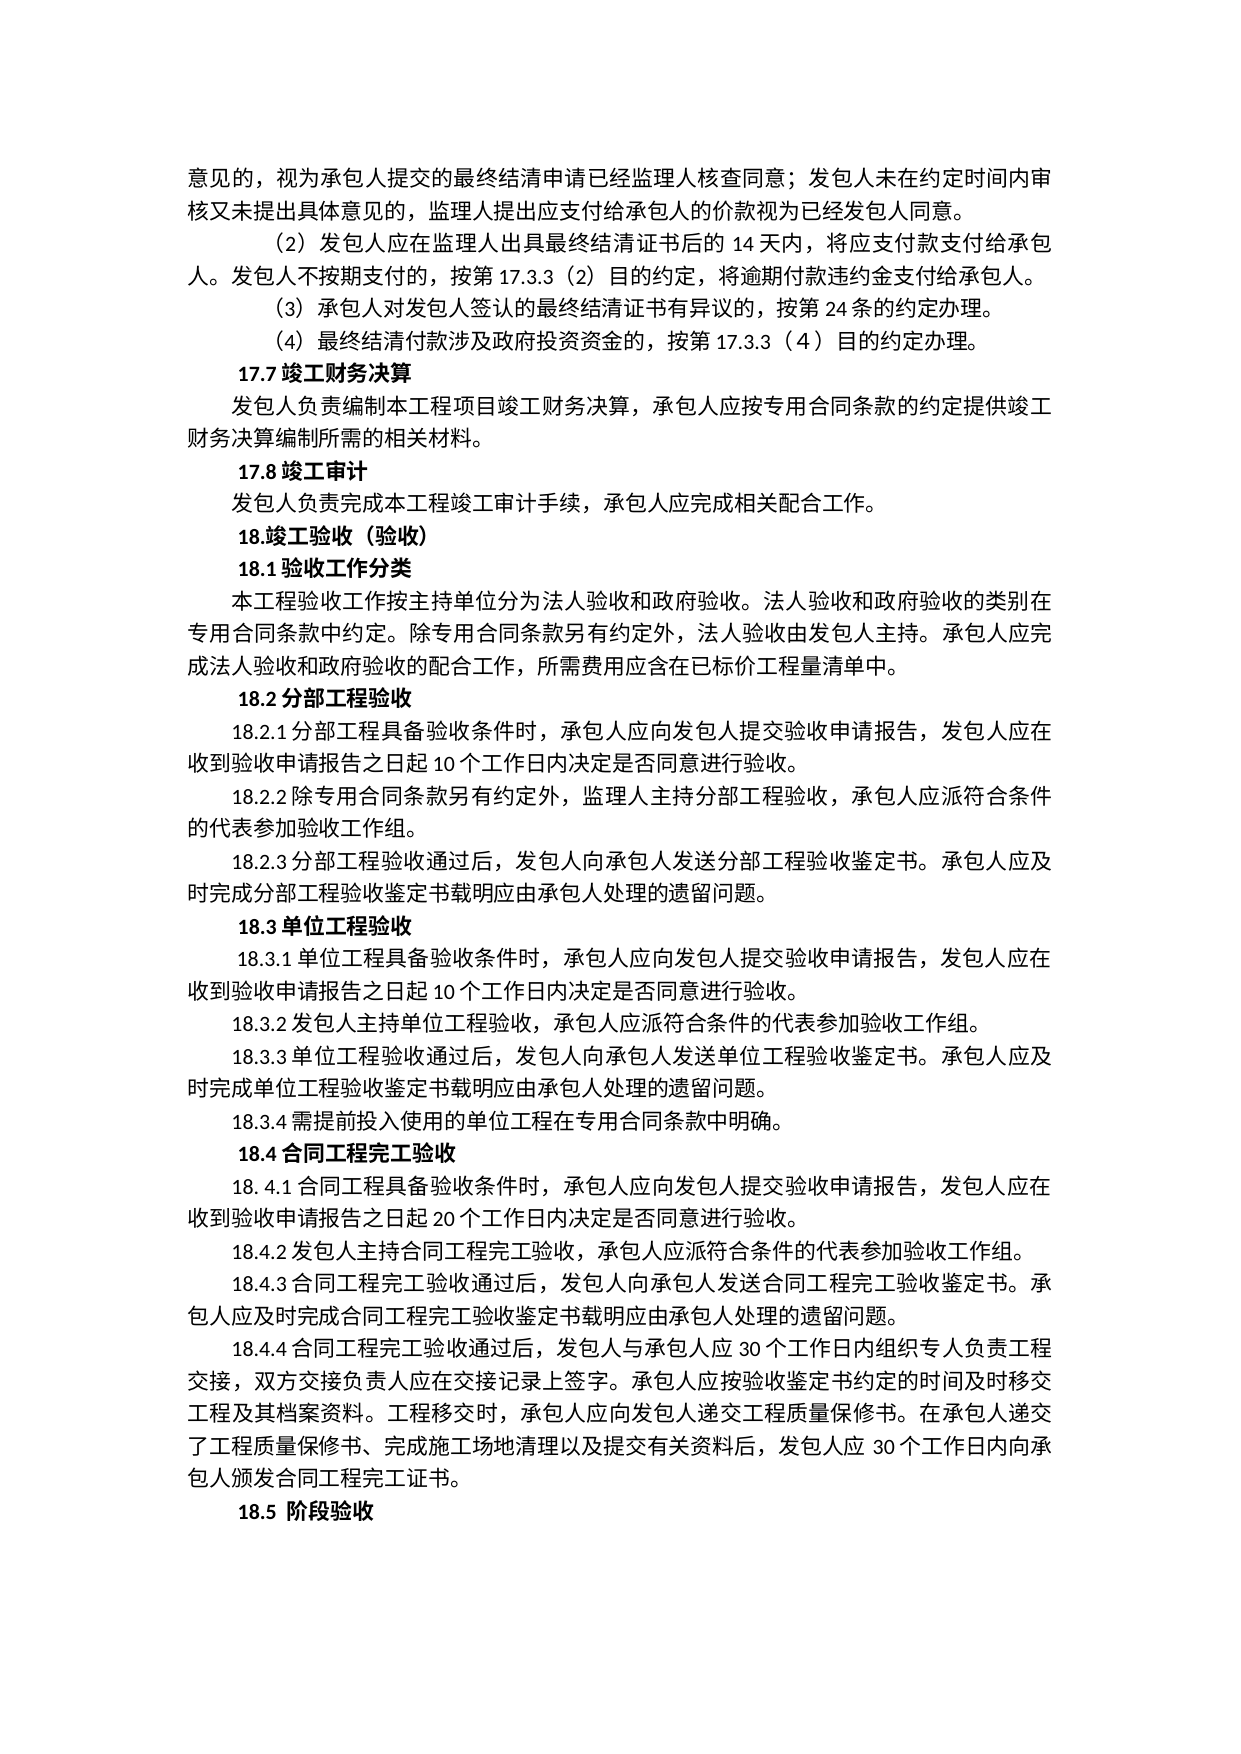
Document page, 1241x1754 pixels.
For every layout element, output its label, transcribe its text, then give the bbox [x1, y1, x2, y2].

text 17.7竣工财务决算 [187, 357, 1053, 389]
text 18. 4.1合同工程具备验收条件时，承包人应向发包人提交验收申请报告，发包人应在收到验收申请报告之日起20个工作日内决定是否同意进行验收。 [187, 1169, 1053, 1234]
text 18.3.2发包人主持单位工程验收，承包人应派符合条件的代表参加验收工作组。 [187, 1007, 1053, 1039]
text 18.2分部工程验收 [187, 682, 1053, 714]
text 18.3.3单位工程验收通过后，发包人向承包人发送单位工程验收鉴定书。承包人应及时完成单位工程验收鉴定书载明应由承包人处理的遗留问题。 [187, 1039, 1053, 1104]
text 18.3.1单位工程具备验收条件时，承包人应向发包人提交验收申请报告，发包人应在收到验收申请报告之日起10个工作日内决定是否同意进行验收。 [187, 942, 1053, 1007]
text 18.竣工验收（验收） [187, 519, 1053, 552]
text （3）承包人对发包人签认的最终结清证书有异议的，按第24条的约定办理。 [187, 292, 1053, 324]
text 18.2.3分部工程验收通过后，发包人向承包人发送分部工程验收鉴定书。承包人应及时完成分部工程验收鉴定书载明应由承包人处理的遗留问题。 [187, 844, 1053, 909]
text 18.3.4需提前投入使用的单位工程在专用合同条款中明确。 [187, 1104, 1053, 1137]
text 18.3单位工程验收 [187, 909, 1053, 942]
text 本工程验收工作按主持单位分为法人验收和政府验收。法人验收和政府验收的类别在专用合同条款中约定。除专用合同条款另有约定外，法人验收由发包人主持。承包人应完成法人验收和政府验收的配合工作，所需费用应含在已标价工程量清单中。 [187, 584, 1053, 682]
text 18.4.2发包人主持合同工程完工验收，承包人应派符合条件的代表参加验收工作组。 [187, 1234, 1053, 1267]
text 18.4.4合同工程完工验收通过后，发包人与承包人应30个工作日内组织专人负责工程交接，双方交接负责人应在交接记录上签字。承包人应按验收鉴定书约定的时间及时移交工程及其档案资料。工程移交时，承包人应向发包人递交工程质量保修书。在承包人递交了工程质量保修书、完成施工场地清理以及提交有关资料后，发包人应30个工作日内向承包人颁发合同工程完工证书。 [187, 1332, 1053, 1494]
text 18.4.3合同工程完工验收通过后，发包人向承包人发送合同工程完工验收鉴定书。承包人应及时完成合同工程完工验收鉴定书载明应由承包人处理的遗留问题。 [187, 1267, 1053, 1332]
text 18.5 阶段验收 [187, 1494, 1053, 1527]
text 18.2.2除专用合同条款另有约定外，监理人主持分部工程验收，承包人应派符合条件的代表参加验收工作组。 [187, 779, 1053, 844]
text 发包人负责编制本工程项目竣工财务决算，承包人应按专用合同条款的约定提供竣工财务决算编制所需的相关材料。 [187, 389, 1053, 454]
text 18.1验收工作分类 [187, 552, 1053, 584]
text （2）发包人应在监理人出具最终结清证书后的14天内，将应支付款支付给承包人。发包人不按期支付的，按第17.3.3（2）目的约定，将逾期付款违约金支付给承包人。 [187, 227, 1053, 292]
text （4）最终结清付款涉及政府投资资金的，按第17.3.3（４）目的约定办理。 [187, 324, 1053, 357]
text 18.4合同工程完工验收 [187, 1137, 1053, 1169]
text 18.2.1分部工程具备验收条件时，承包人应向发包人提交验收申请报告，发包人应在收到验收申请报告之日起10个工作日内决定是否同意进行验收。 [187, 714, 1053, 779]
text 17.8竣工审计 [187, 454, 1053, 487]
text 发包人负责完成本工程竣工审计手续，承包人应完成相关配合工作。 [187, 487, 1053, 519]
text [187, 162, 1053, 227]
